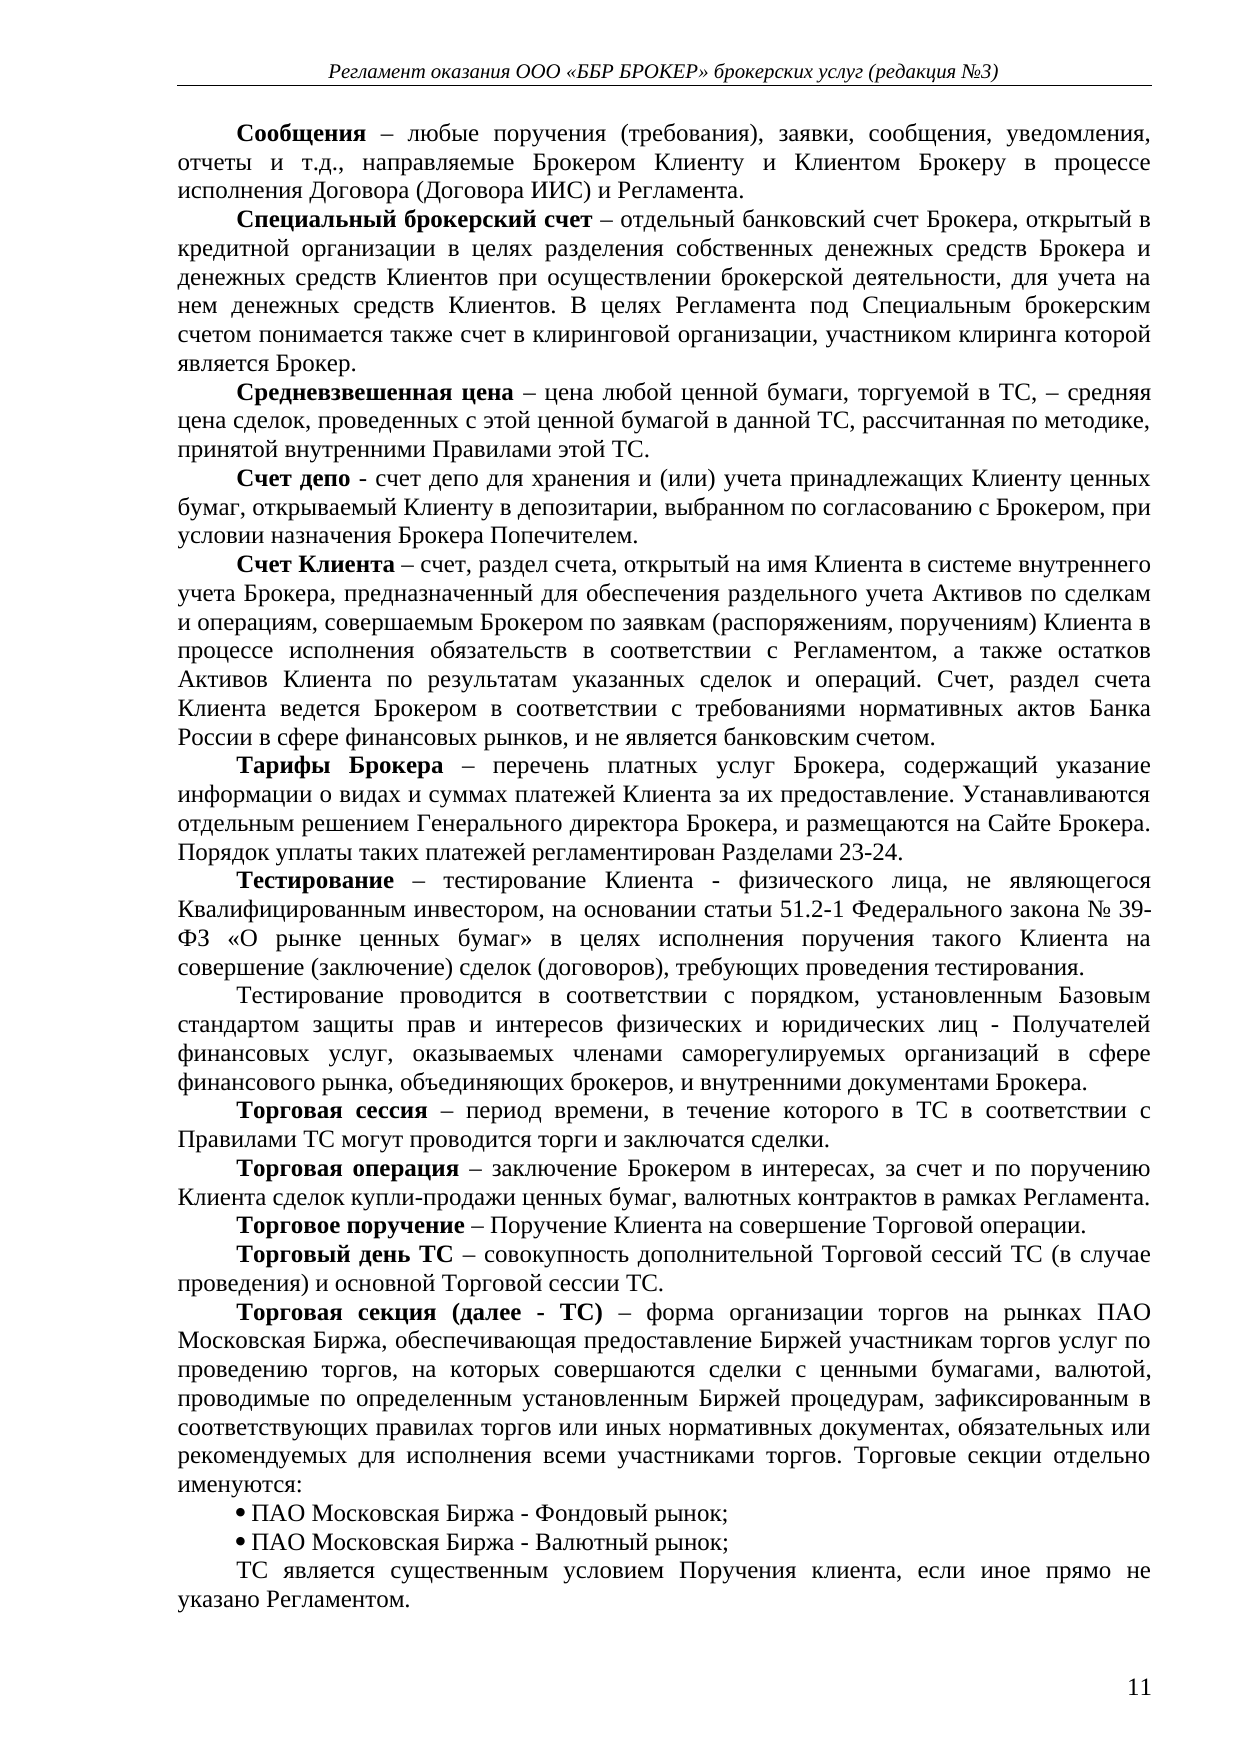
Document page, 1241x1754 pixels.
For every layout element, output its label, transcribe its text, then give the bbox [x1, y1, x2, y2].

text Средневзвешенная цена – цена любой ценной бумаги, торгуемой в ТС, – средняя цена сделок, проведенных с этой ценной бумагой в данной ТС, рассчитанная по методике, принятой внутренними Правилами этой ТС. [177, 377, 1152, 463]
text Счет депо - счет депо для хранения и (или) учета принадлежащих Клиенту ценных бумаг, открываемый Клиенту в депозитарии, выбранном по согласованию с Брокером, при условии назначения Брокера Попечителем. [177, 463, 1152, 549]
text Торговый день ТС – совокупность дополнительной Торговой сессий ТС (в случае проведения) и основной Торговой сессии ТС. [177, 1239, 1152, 1297]
text Сообщения – любые поручения (требования), заявки, сообщения, уведомления, отчеты и т.д., направляемые Брокером Клиенту и Клиентом Брокеру в процессе исполнения Договора (Договора ИИС) и Регламента. [177, 118, 1152, 204]
text Специальный брокерский счет – отдельный банковский счет Брокера, открытый в кредитной организации в целях разделения собственных денежных средств Брокера и денежных средств Клиентов при осуществлении брокерской деятельности, для учета на нем денежных средств Клиентов. В целях Регламента под Специальным брокерским счетом понимается также счет в клиринговой организации, участником клиринга которой является Брокер. [177, 204, 1152, 377]
text Торговое поручение – Поручение Клиента на совершение Торговой операции. [177, 1211, 1152, 1239]
text Тарифы Брокера – перечень платных услуг Брокера, содержащий указание информации о видах и суммах платежей Клиента за их предоставление. Устанавливаются отдельным решением Генерального директора Брокера, и размещаются на Сайте Брокера. Порядок уплаты таких платежей регламентирован Разделами 23-24. [177, 751, 1152, 866]
text Торговая сессия – период времени, в течение которого в ТС в соответствии с Правилами ТС могут проводится торги и заключатся сделки. [177, 1096, 1152, 1153]
list ПАО Московская Биржа - Фондовый рынок; [177, 1498, 1152, 1527]
text Счет Клиента – счет, раздел счета, открытый на имя Клиента в системе внутреннего учета Брокера, предназначенный для обеспечения раздельного учета Активов по сделкам и операциям, совершаемым Брокером по заявкам (распоряжениям, поручениям) Клиента в процессе исполнения обязательств в соответствии с Регламентом, а также остатков Активов Клиента по результатам указанных сделок и операций. Счет, раздел счета Клиента ведется Брокером в соответствии с требованиями нормативных актов Банка России в сфере финансовых рынков, и не является банковским счетом. [177, 549, 1152, 751]
text ТС является существенным условием Поручения клиента, если иное прямо не указано Регламентом. [177, 1556, 1152, 1613]
text Тестирование – тестирование Клиента - физического лица, не являющегося Квалифицированным инвестором, на основании статьи 51.2-1 Федерального закона № 39-ФЗ «О рынке ценных бумаг» в целях исполнения поручения такого Клиента на совершение (заключение) сделок (договоров), требующих проведения тестирования. [177, 866, 1152, 981]
text Тестирование проводится в соответствии с порядком, установленным Базовым стандартом защиты прав и интересов физических и юридических лиц - Получателей финансовых услуг, оказываемых членами саморегулируемых организаций в сфере финансового рынка, объединяющих брокеров, и внутренними документами Брокера. [177, 981, 1152, 1096]
text Торговая операция – заключение Брокером в интересах, за счет и по поручению Клиента сделок купли-продажи ценных бумаг, валютных контрактов в рамках Регламента. [177, 1153, 1152, 1211]
list ПАО Московская Биржа - Валютный рынок; [177, 1527, 1152, 1556]
text Торговая секция (далее - ТС) – форма организации торгов на рынках ПАО Московская Биржа, обеспечивающая предоставление Биржей участникам торгов услуг по проведению торгов, на которых совершаются сделки с ценными бумагами, валютой, проводимые по определенным установленным Биржей процедурам, зафиксированным в соответствующих правилах торгов или иных нормативных документах, обязательных или рекомендуемых для исполнения всеми участниками торгов. Торговые секции отдельно именуются: [177, 1297, 1152, 1498]
